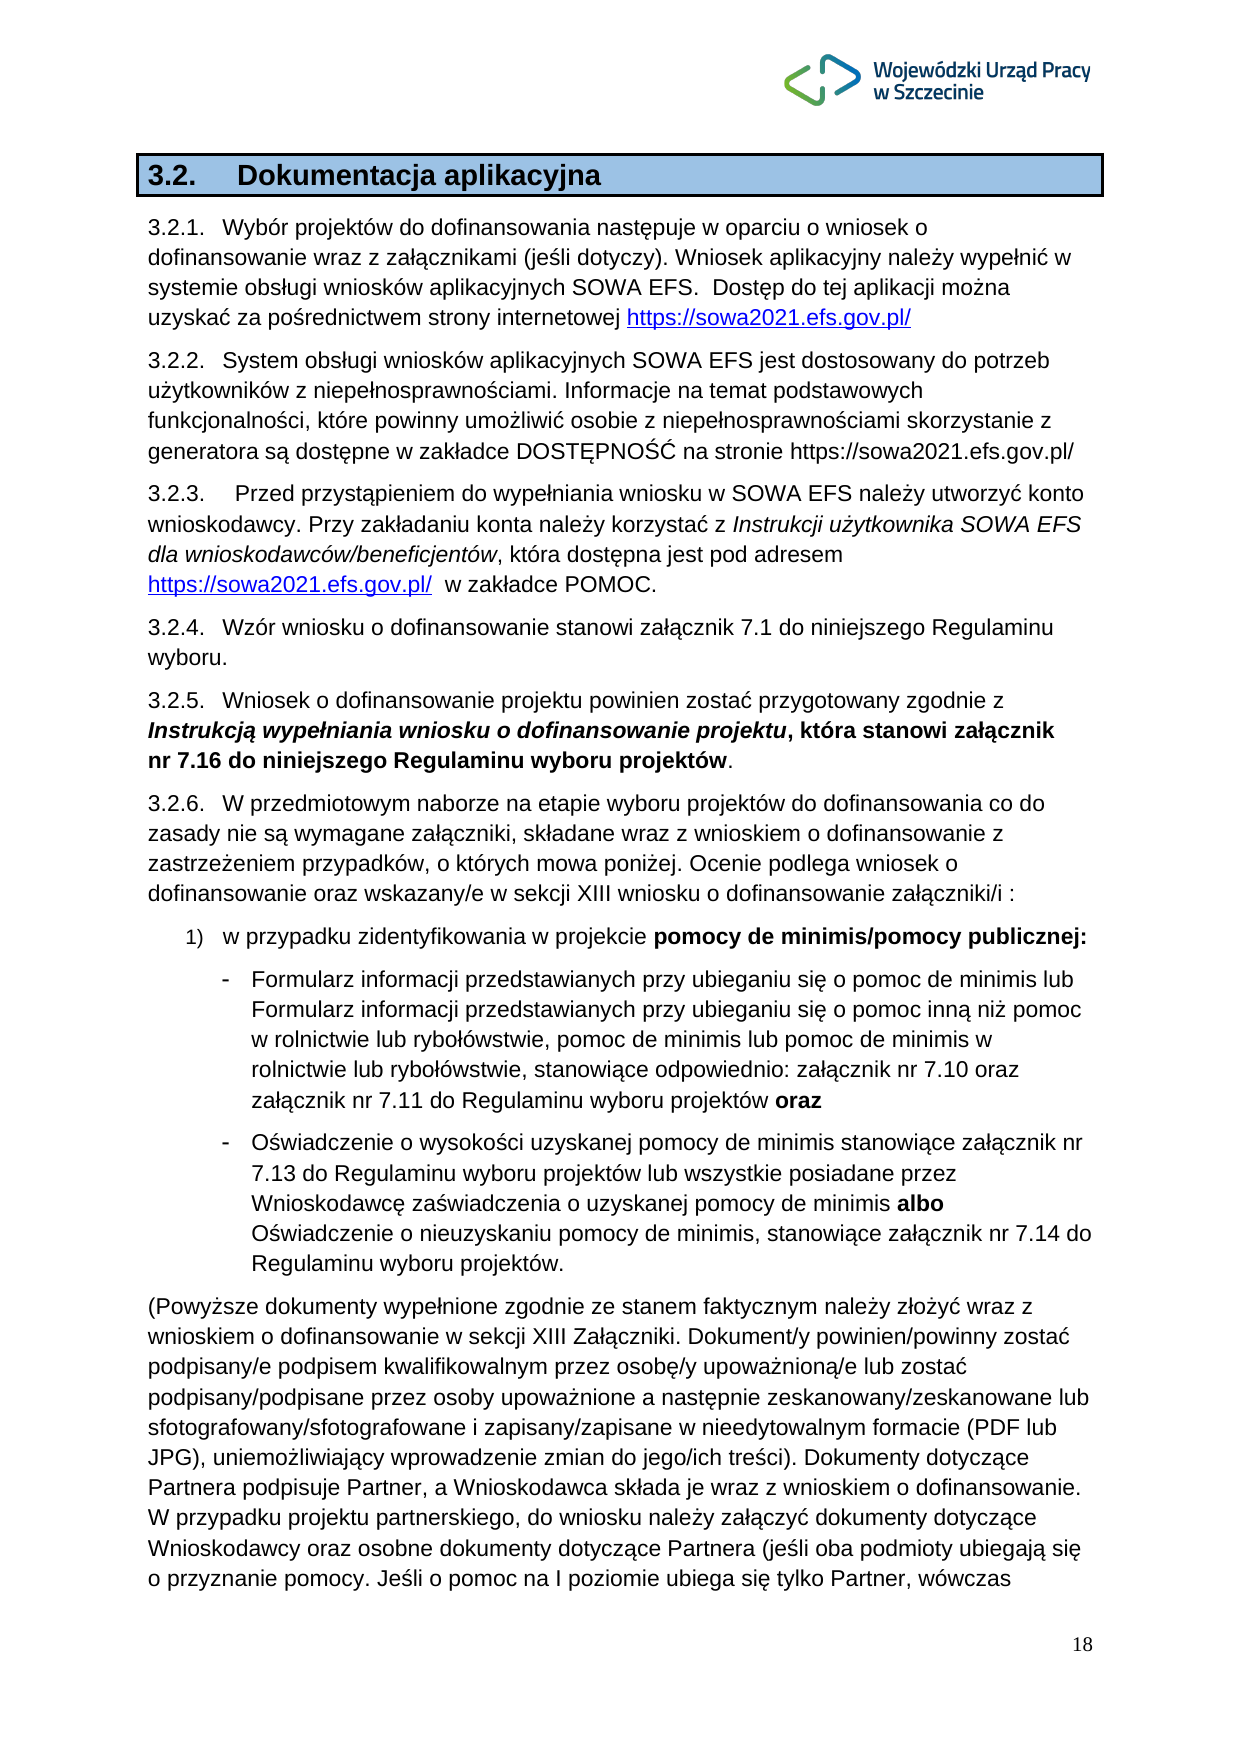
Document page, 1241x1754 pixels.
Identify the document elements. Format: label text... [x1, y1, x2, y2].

list Wniosek o dofinansowanie projektu powinien zostać przygotowany zgodnie z Instrukcją wypełniania wniosku o dofinansowanie projektu, która stanowi załącznik nr 7.16 do niniejszego Regulaminu wyboru projektów. [148, 687, 1092, 773]
picture [784, 54, 1091, 106]
list System obsługi wniosków aplikacyjnych SOWA EFS jest dostosowany do potrzeb użytkowników z niepełnosprawnościami. Informacje na temat podstawowych funkcjonalności, które powinny umożliwić osobie z niepełnosprawnościami skorzystanie z generatora są dostępne w zakładce DOSTĘPNOŚĆ na stronie https://sowa2021.efs.gov.pl/ [148, 347, 1092, 464]
text Dokumentacja aplikacyjna [139, 156, 1101, 194]
list Wybór projektów do dofinansowania następuje w oparciu o wniosek o dofinansowanie wraz z załącznikami (jeśli dotyczy). Wniosek aplikacyjny należy wypełnić w systemie obsługi wniosków aplikacyjnych SOWA EFS. Dostęp do tej aplikacji można uzyskać za pośrednictwem strony internetowej https://sowa2021.efs.gov.pl/ [148, 214, 1092, 331]
list (Powyższe dokumenty wypełnione zgodnie ze stanem faktycznym należy złożyć wraz z wnioskiem o dofinansowanie w sekcji XIII Załączniki. Dokument/y powinien/powinny zostać podpisany/e podpisem kwalifikowalnym przez osobę/y upoważnioną/e lub zostać podpisany/podpisane przez osoby upoważnione a następnie zeskanowany/zeskanowane lub sfotografowany/sfotografowane i zapisany/zapisane w nieedytowalnym formacie (PDF lub JPG), uniemożliwiający wprowadzenie zmian do jego/ich treści). Dokumenty dotyczące Partnera podpisuje Partner, a Wnioskodawca składa je wraz z wnioskiem o dofinansowanie. [148, 1293, 1092, 1500]
list Formularz informacji przedstawianych przy ubieganiu się o pomoc de minimis lub Formularz informacji przedstawianych przy ubieganiu się o pomoc inną niż pomoc w rolnictwie lub rybołówstwie, pomoc de minimis lub pomoc de minimis w rolnictwie lub rybołówstwie, stanowiące odpowiednio: załącznik nr 7.10 oraz załącznik nr 7.11 do Regulaminu wyboru projektów oraz [222, 966, 1092, 1113]
list W przedmiotowym naborze na etapie wyboru projektów do dofinansowania co do zasady nie są wymagane załączniki, składane wraz z wnioskiem o dofinansowanie z zastrzeżeniem przypadków, o których mowa poniżej. Ocenie podlega wniosek o dofinansowanie oraz wskazany/e w sekcji XIII wniosku o dofinansowanie załączniki/i : [148, 790, 1092, 907]
list Oświadczenie o wysokości uzyskanej pomocy de minimis stanowiące załącznik nr 7.13 do Regulaminu wyboru projektów lub wszystkie posiadane przez Wnioskodawcę zaświadczenia o uzyskanej pomocy de minimis albo Oświadczenie o nieuzyskaniu pomocy de minimis, stanowiące załącznik nr 7.14 do Regulaminu wyboru projektów. [222, 1129, 1092, 1276]
list Przed przystąpieniem do wypełniania wniosku w SOWA EFS należy utworzyć konto wnioskodawcy. Przy zakładaniu konta należy korzystać z Instrukcji użytkownika SOWA EFS dla wnioskodawców/beneficjentów, która dostępna jest pod adresem https://sowa2021.efs.gov.pl/ w zakładce POMOC. [148, 480, 1092, 597]
list w przypadku zidentyfikowania w projekcie pomocy de minimis/pomocy publicznej: [185, 923, 1092, 949]
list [148, 1504, 1092, 1591]
list Wzór wniosku o dofinansowanie stanowi załącznik 7.1 do niniejszego Regulaminu wyboru. [148, 614, 1092, 670]
